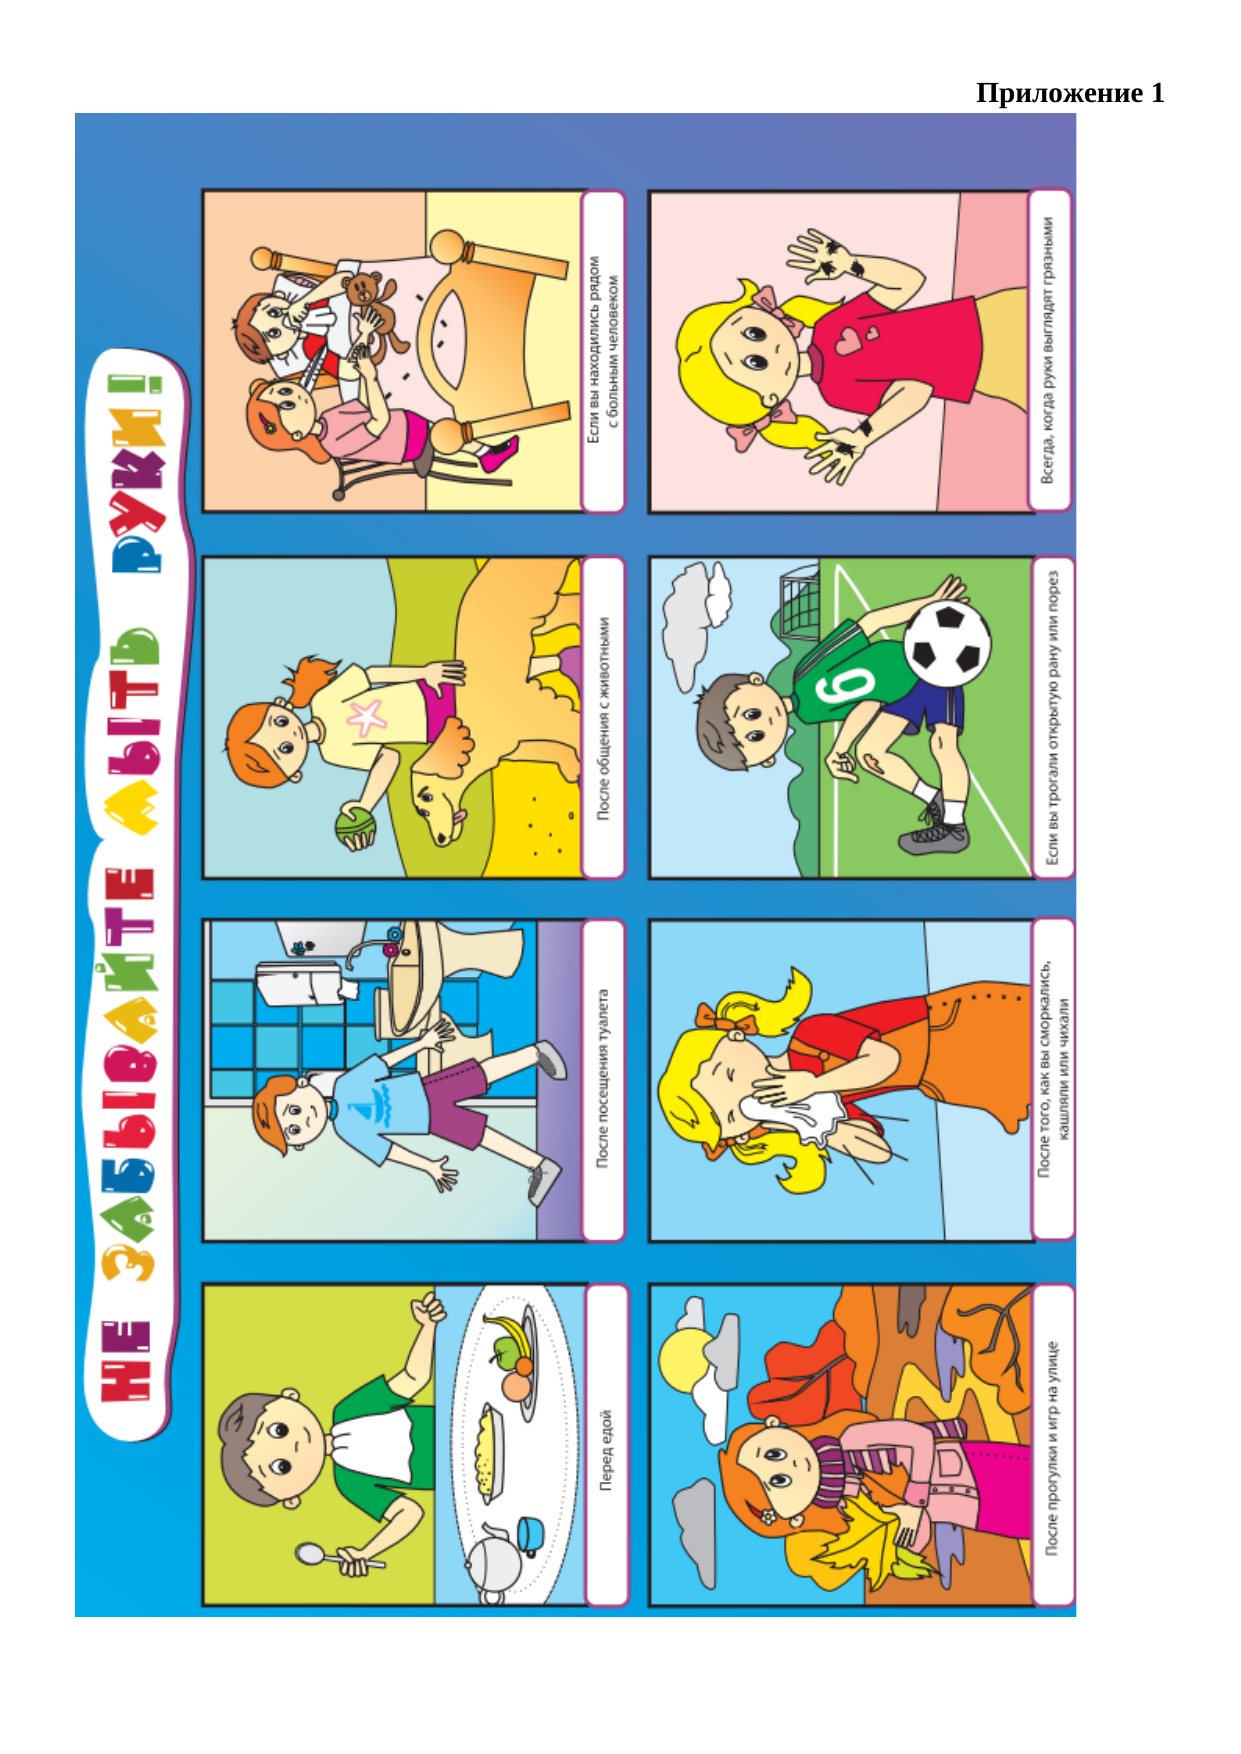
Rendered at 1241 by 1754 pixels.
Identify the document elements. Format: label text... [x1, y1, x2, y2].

picture [202, 1282, 631, 1608]
picture [75, 113, 1077, 1608]
text Приложение 1 [75, 75, 1165, 108]
